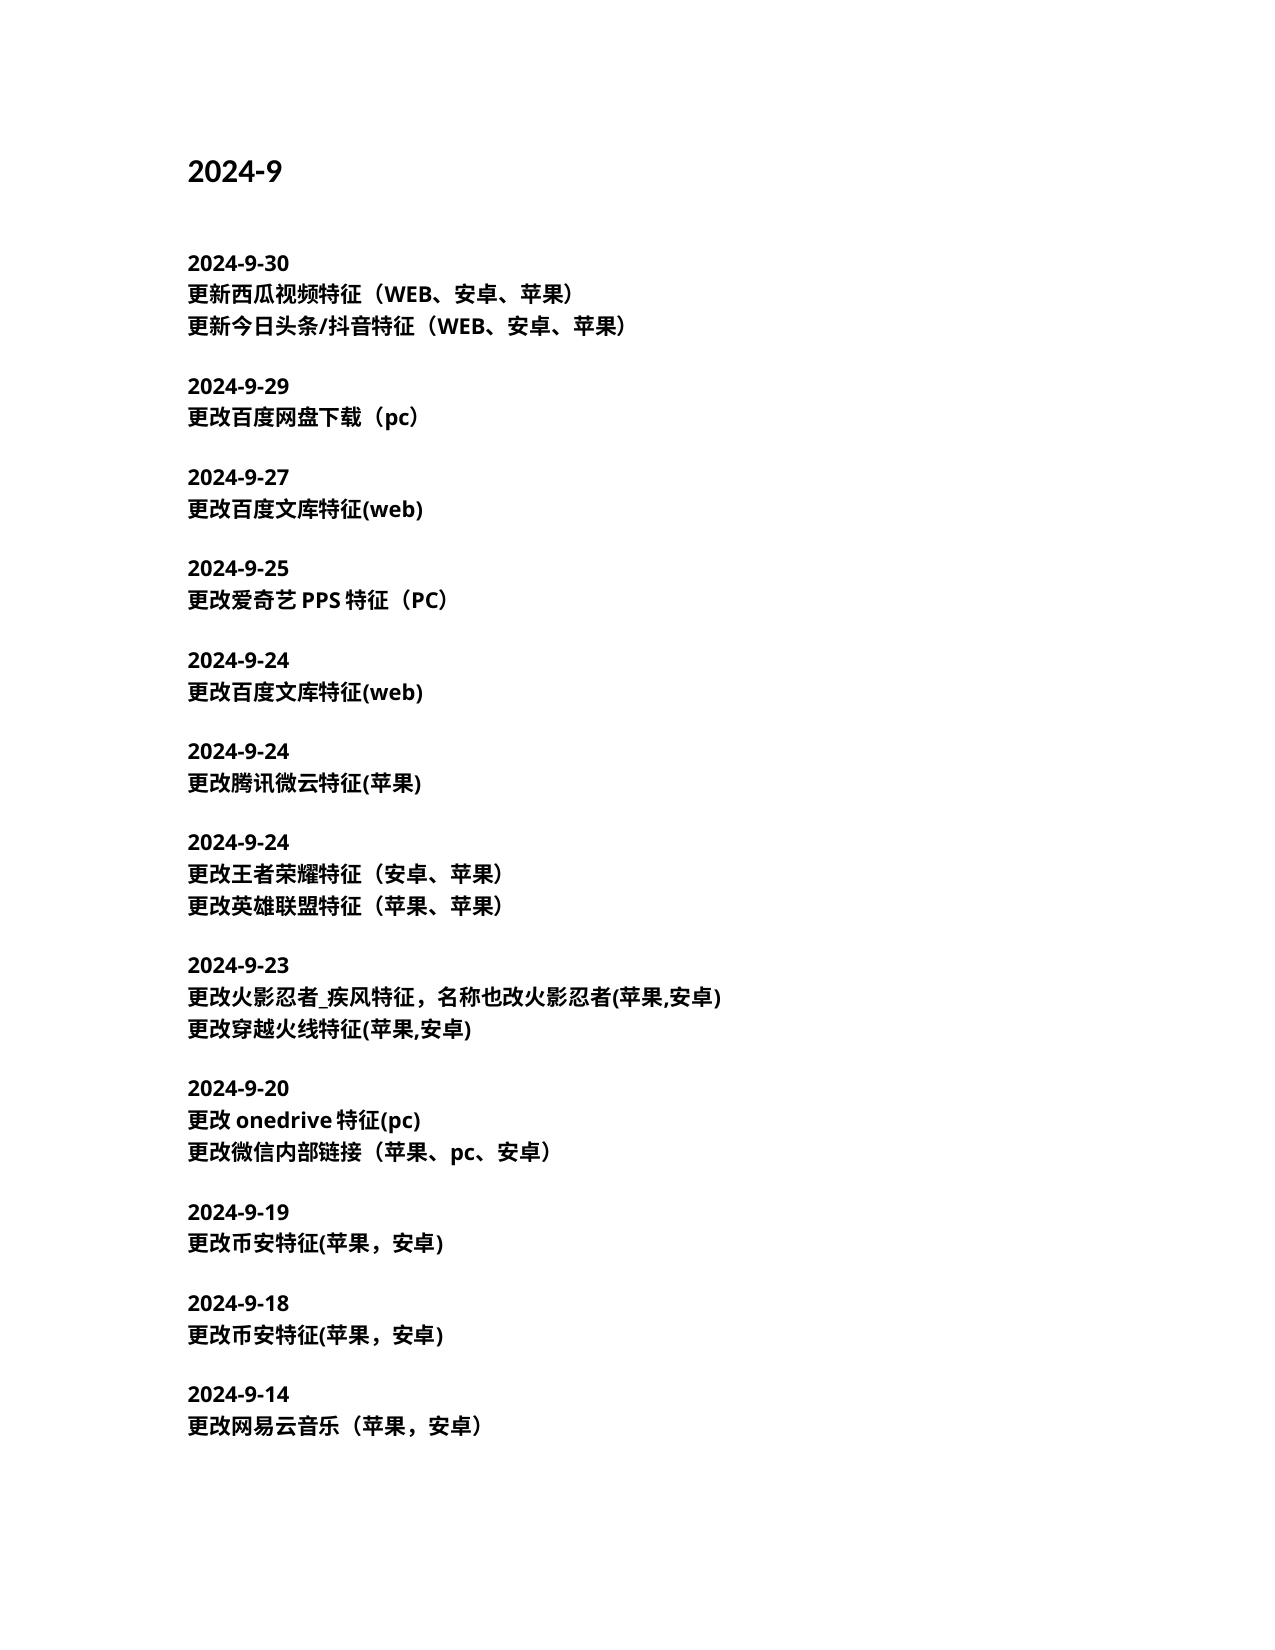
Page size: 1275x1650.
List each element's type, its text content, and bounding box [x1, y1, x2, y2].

text 更改火影忍者_疾风特征，名称也改火影忍者(苹果,安卓) [187, 980, 1087, 1012]
text 更改微信内部链接（苹果、pc、安卓） [187, 1135, 1087, 1167]
text 更改百度网盘下载（pc） [187, 400, 1087, 432]
text 更改onedrive特征(pc) [187, 1103, 1087, 1135]
text 2024-9-29 [187, 371, 1087, 400]
subtitle 2024-9 [187, 150, 1087, 191]
text 2024-9-24 [187, 645, 1087, 674]
text 更新今日头条/抖音特征（WEB、安卓、苹果） [187, 309, 1087, 341]
text 2024-9-24 [187, 827, 1087, 857]
text 更改百度文库特征(web) [187, 674, 1087, 706]
text 2024-9-24 [187, 736, 1087, 766]
text 2024-9-19 [187, 1197, 1087, 1226]
text 2024-9-25 [187, 553, 1087, 583]
text 更改王者荣耀特征（安卓、苹果） [187, 857, 1087, 889]
text 2024-9-14 [187, 1379, 1087, 1409]
text 更改穿越火线特征(苹果,安卓) [187, 1012, 1087, 1044]
text 更改腾讯微云特征(苹果) [187, 766, 1087, 798]
text 更改英雄联盟特征（苹果、苹果） [187, 889, 1087, 921]
text 2024-9-18 [187, 1288, 1087, 1318]
text 2024-9-27 [187, 462, 1087, 492]
text 更改爱奇艺PPS特征（PC） [187, 583, 1087, 615]
text 更改网易云音乐（苹果，安卓） [187, 1409, 1087, 1441]
text 更改百度文库特征(web) [187, 492, 1087, 523]
text 2024-9-20 [187, 1073, 1087, 1103]
text 2024-9-30 [187, 247, 1087, 277]
text 更改币安特征(苹果，安卓) [187, 1318, 1087, 1349]
text 更改币安特征(苹果，安卓) [187, 1226, 1087, 1258]
text 2024-9-23 [187, 950, 1087, 980]
text 更新西瓜视频特征（WEB、安卓、苹果） [187, 277, 1087, 309]
